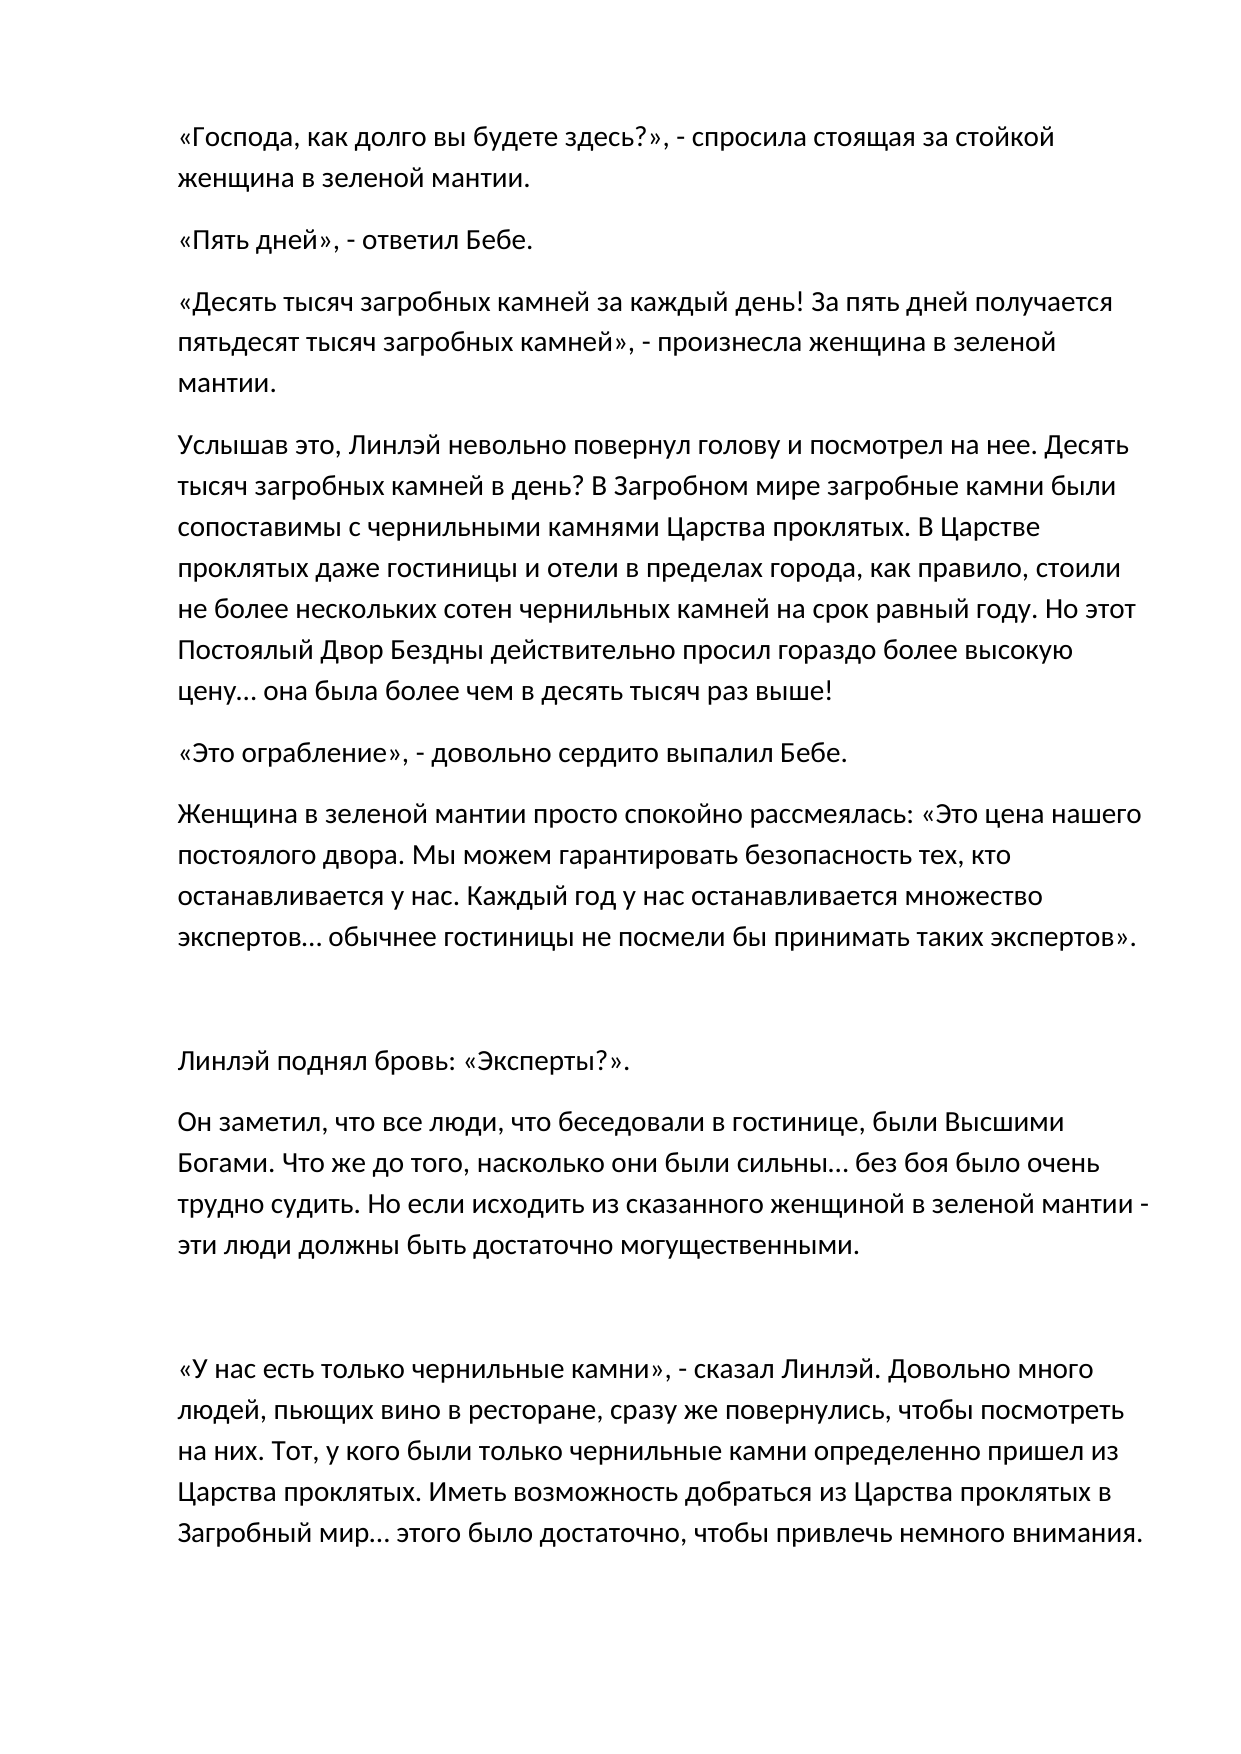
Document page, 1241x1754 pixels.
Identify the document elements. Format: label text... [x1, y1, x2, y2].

text Он заметил, что все люди, что беседовали в гостинице, были Высшими Богами. Что же до того, насколько они были сильны… без боя было очень трудно судить. Но если исходить из сказанного женщиной в зеленой мантии - эти люди должны быть достаточно могущественными. [177, 1103, 1152, 1262]
text Услышав это, Линлэй невольно повернул голову и посмотрел на нее. Десять тысяч загробных камней в день? В Загробном мире загробные камни были сопоставимы с чернильными камнями Царства проклятых. В Царстве проклятых даже гостиницы и отели в пределах города, как правило, стоили не более нескольких сотен чернильных камней на срок равный году. Но этот Постоялый Двор Бездны действительно просил гораздо более высокую цену… она была более чем в десять тысяч раз выше! [177, 426, 1152, 707]
text «Это ограбление», - довольно сердито выпалил Бебе. [177, 734, 1152, 769]
text «У нас есть только чернильные камни», - сказал Линлэй. Довольно много людей, пьющих вино в ресторане, сразу же повернулись, чтобы посмотреть на них. Тот, у кого были только чернильные камни определенно пришел из Царства проклятых. Иметь возможность добраться из Царства проклятых в Загробный мир… этого было достаточно, чтобы привлечь немного внимания. [177, 1350, 1152, 1549]
text Линлэй поднял бровь: «Эксперты?». [177, 1042, 1152, 1077]
text Женщина в зеленой мантии просто спокойно рассмеялась: «Это цена нашего постоялого двора. Мы можем гарантировать безопасность тех, кто останавливается у нас. Каждый год у нас останавливается множество экспертов… обычнее гостиницы не посмели бы принимать таких экспертов». [177, 795, 1152, 954]
text «Десять тысяч загробных камней за каждый день! За пять дней получается пятьдесят тысяч загробных камней», - произнесла женщина в зеленой мантии. [177, 283, 1152, 400]
text «Господа, как долго вы будете здесь?», - спросила стоящая за стойкой женщина в зеленой мантии. [177, 118, 1152, 195]
text «Пять дней», - ответил Бебе. [177, 221, 1152, 256]
